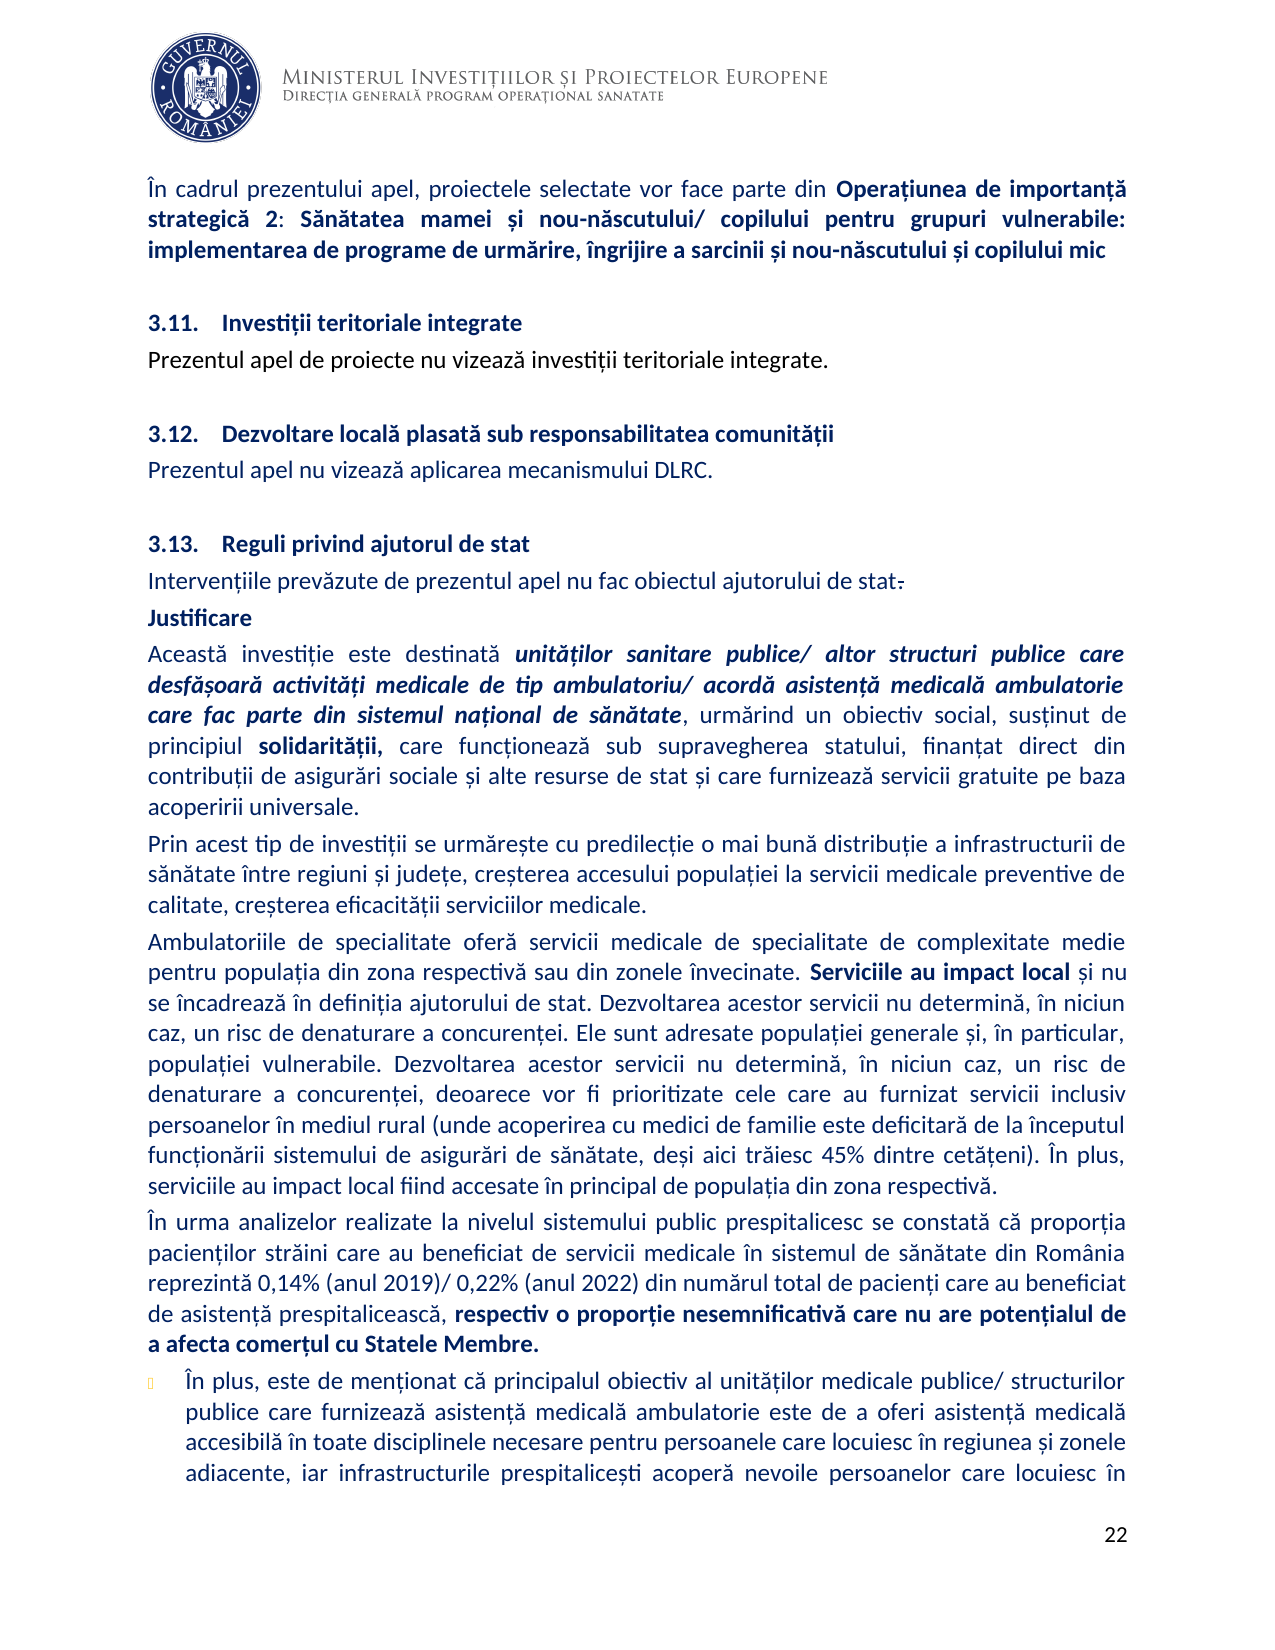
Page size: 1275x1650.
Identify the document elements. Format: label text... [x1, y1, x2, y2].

list Dezvoltare locală plasată sub responsabilitatea comunității [148, 418, 1127, 448]
text Această investiție este destinată unităților sanitare publice/ altor structuri publice care desfășoară activități medicale de tip ambulatoriu/ acordă asistență medicală ambulatorie care fac parte din sistemul național de sănătate, urmărind un obiectiv social, susținut de principiul solidarității, care funcționează sub supravegherea statului, finanțat direct din contribuții de asigurări sociale și alte resurse de stat și care furnizează servicii gratuite pe baza acoperirii universale. [148, 638, 1127, 822]
text În cadrul prezentului apel, proiectele selectate vor face parte din Operațiunea de importanță strategică 2: Sănătatea mamei și nou-născutului/ copilului pentru grupuri vulnerabile: implementarea de programe de urmărire, îngrijire a sarcinii și nou-născutului și copilului mic [148, 173, 1127, 264]
picture [147, 29, 852, 145]
text Ambulatoriile de specialitate oferă servicii medicale de specialitate de complexitate medie pentru populația din zona respectivă sau din zonele învecinate. Serviciile au impact local și nu se încadrează în definiția ajutorului de stat. Dezvoltarea acestor servicii nu determină, în niciun caz, un risc de denaturare a concurenței. Ele sunt adresate populației generale și, în particular, populației vulnerabile. Dezvoltarea acestor servicii nu determină, în niciun caz, un risc de denaturare a concurenței, deoarece vor fi prioritizate cele care au furnizat servicii inclusiv persoanelor în mediul rural (unde acoperirea cu medici de familie este deficitară de la începutul funcționării sistemului de asigurări de sănătate, deși aici trăiesc 45% dintre cetățeni). În plus, serviciile au impact local fiind accesate în principal de populația din zona respectivă. [148, 926, 1127, 1200]
text Prezentul apel nu vizează aplicarea mecanismului DLRC. [148, 454, 1127, 485]
text Justificare [148, 602, 1127, 632]
text Intervențiile prevăzute de prezentul apel nu fac obiectul ajutorului de stat. [148, 565, 1127, 595]
list Investiții teritoriale integrate [148, 307, 1127, 338]
text În urma analizelor realizate la nivelul sistemului public prespitalicesc se constată că proporția pacienților străini care au beneficiat de servicii medicale în sistemul de sănătate din România reprezintă 0,14% (anul 2019)/ 0,22% (anul 2022) din numărul total de pacienți care au beneficiat de asistență prespitalicească, respectiv o proporție nesemnificativă care nu are potențialul de a afecta comerțul cu Statele Membre. [148, 1207, 1127, 1359]
text Prezentul apel de proiecte nu vizează investiții teritoriale integrate. [148, 344, 1127, 375]
text Prin acest tip de investiții se urmărește cu predilecție o mai bună distribuție a infrastructurii de sănătate între regiuni și județe, creșterea accesului populației la servicii medicale preventive de calitate, creșterea eficacității serviciilor medicale. [148, 828, 1127, 919]
list Reguli privind ajutorul de stat [148, 528, 1127, 559]
